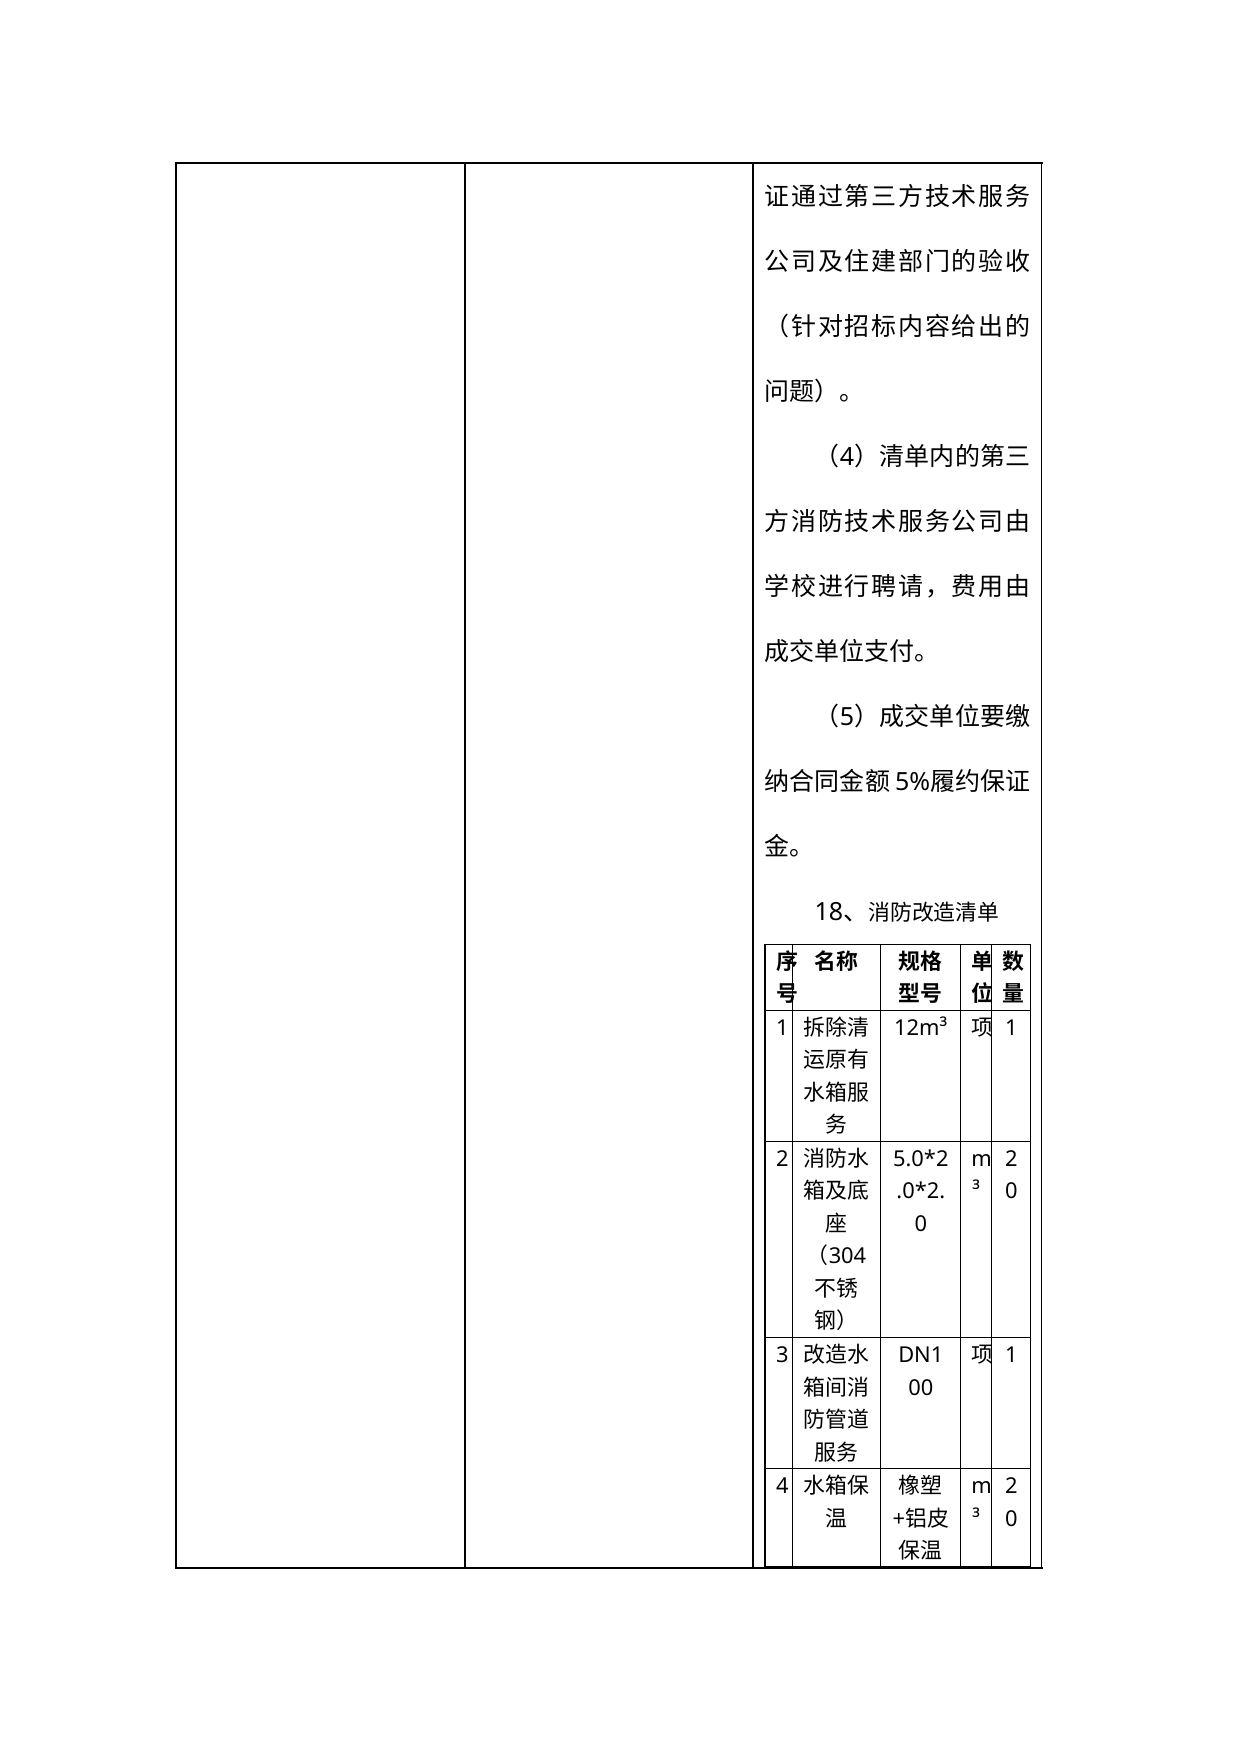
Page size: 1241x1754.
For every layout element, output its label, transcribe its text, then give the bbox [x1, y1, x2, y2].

table_cell 1 [177, 164, 464, 1567]
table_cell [754, 164, 1041, 1567]
table_cell ★ [466, 164, 752, 1567]
